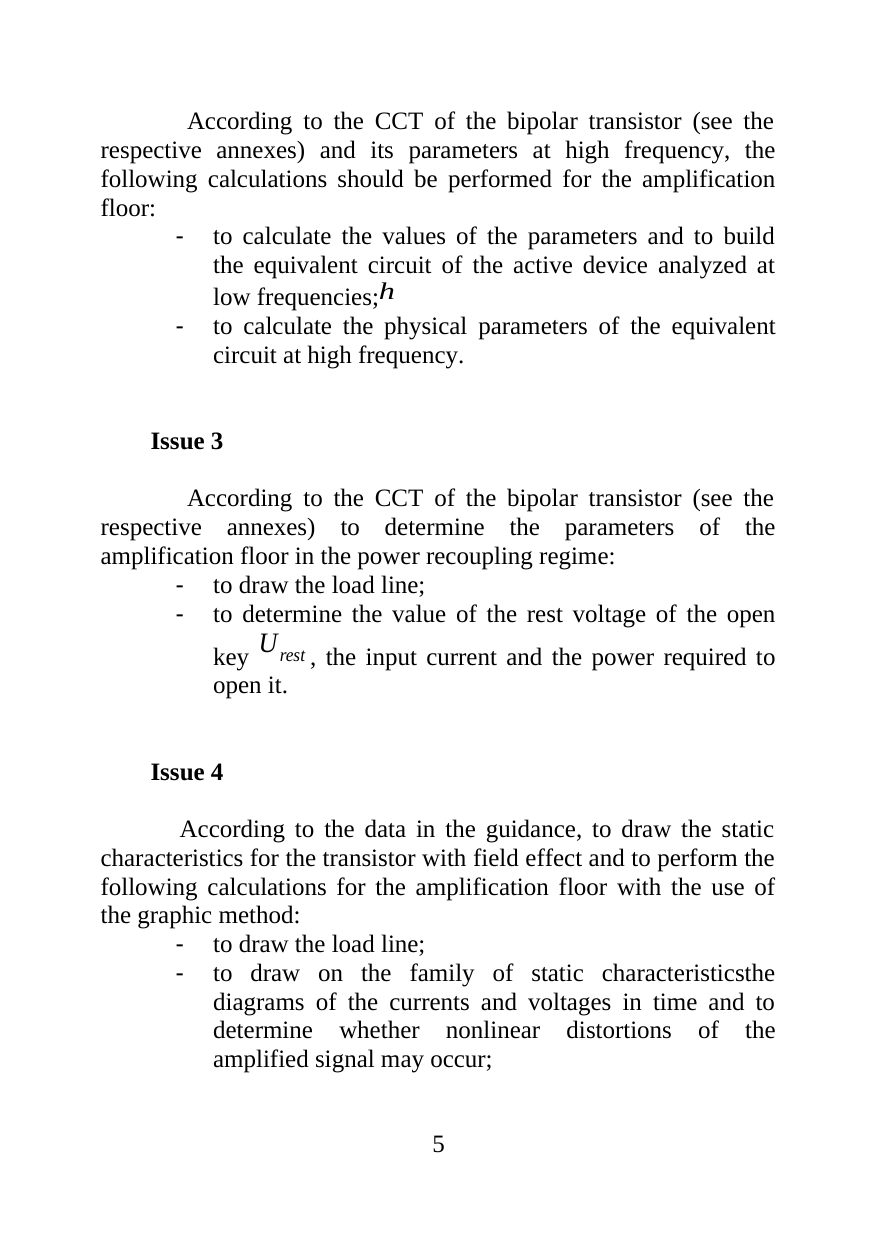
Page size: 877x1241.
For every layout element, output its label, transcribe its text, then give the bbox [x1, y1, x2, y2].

text According to the CCT of the bipolar transistor (see the respective annexes) to determine the parameters of the amplification floor in the power recoupling regime: [100, 483, 776, 570]
text Issue 4 [100, 757, 776, 785]
text According to the CCT of the bipolar transistor (see the respective annexes) and its parameters at high frequency, the following calculations should be performed for the amplification floor: [100, 106, 776, 221]
list to draw on the family of static characteristicsthe diagrams of the currents and voltages in time and to determine whether nonlinear distortions of the amplified signal may occur; [175, 958, 776, 1073]
text Issue 3 [100, 426, 776, 455]
list to determine the value of the rest voltage of the open key , the input current and the power required to open it. [175, 599, 776, 699]
list to calculate the values of the parameters and to build the equivalent circuit of the active device analyzed at low frequencies; [175, 221, 776, 311]
list to draw the load line; [175, 570, 776, 599]
list to draw the load line; [175, 929, 776, 958]
list to calculate the physical parameters of the equivalent circuit at high frequency. [175, 311, 776, 368]
text According to the data in the guidance, to draw the static characteristics for the transistor with field effect and to perform the following calculations for the amplification floor with the use of the graphic method: [100, 814, 776, 929]
